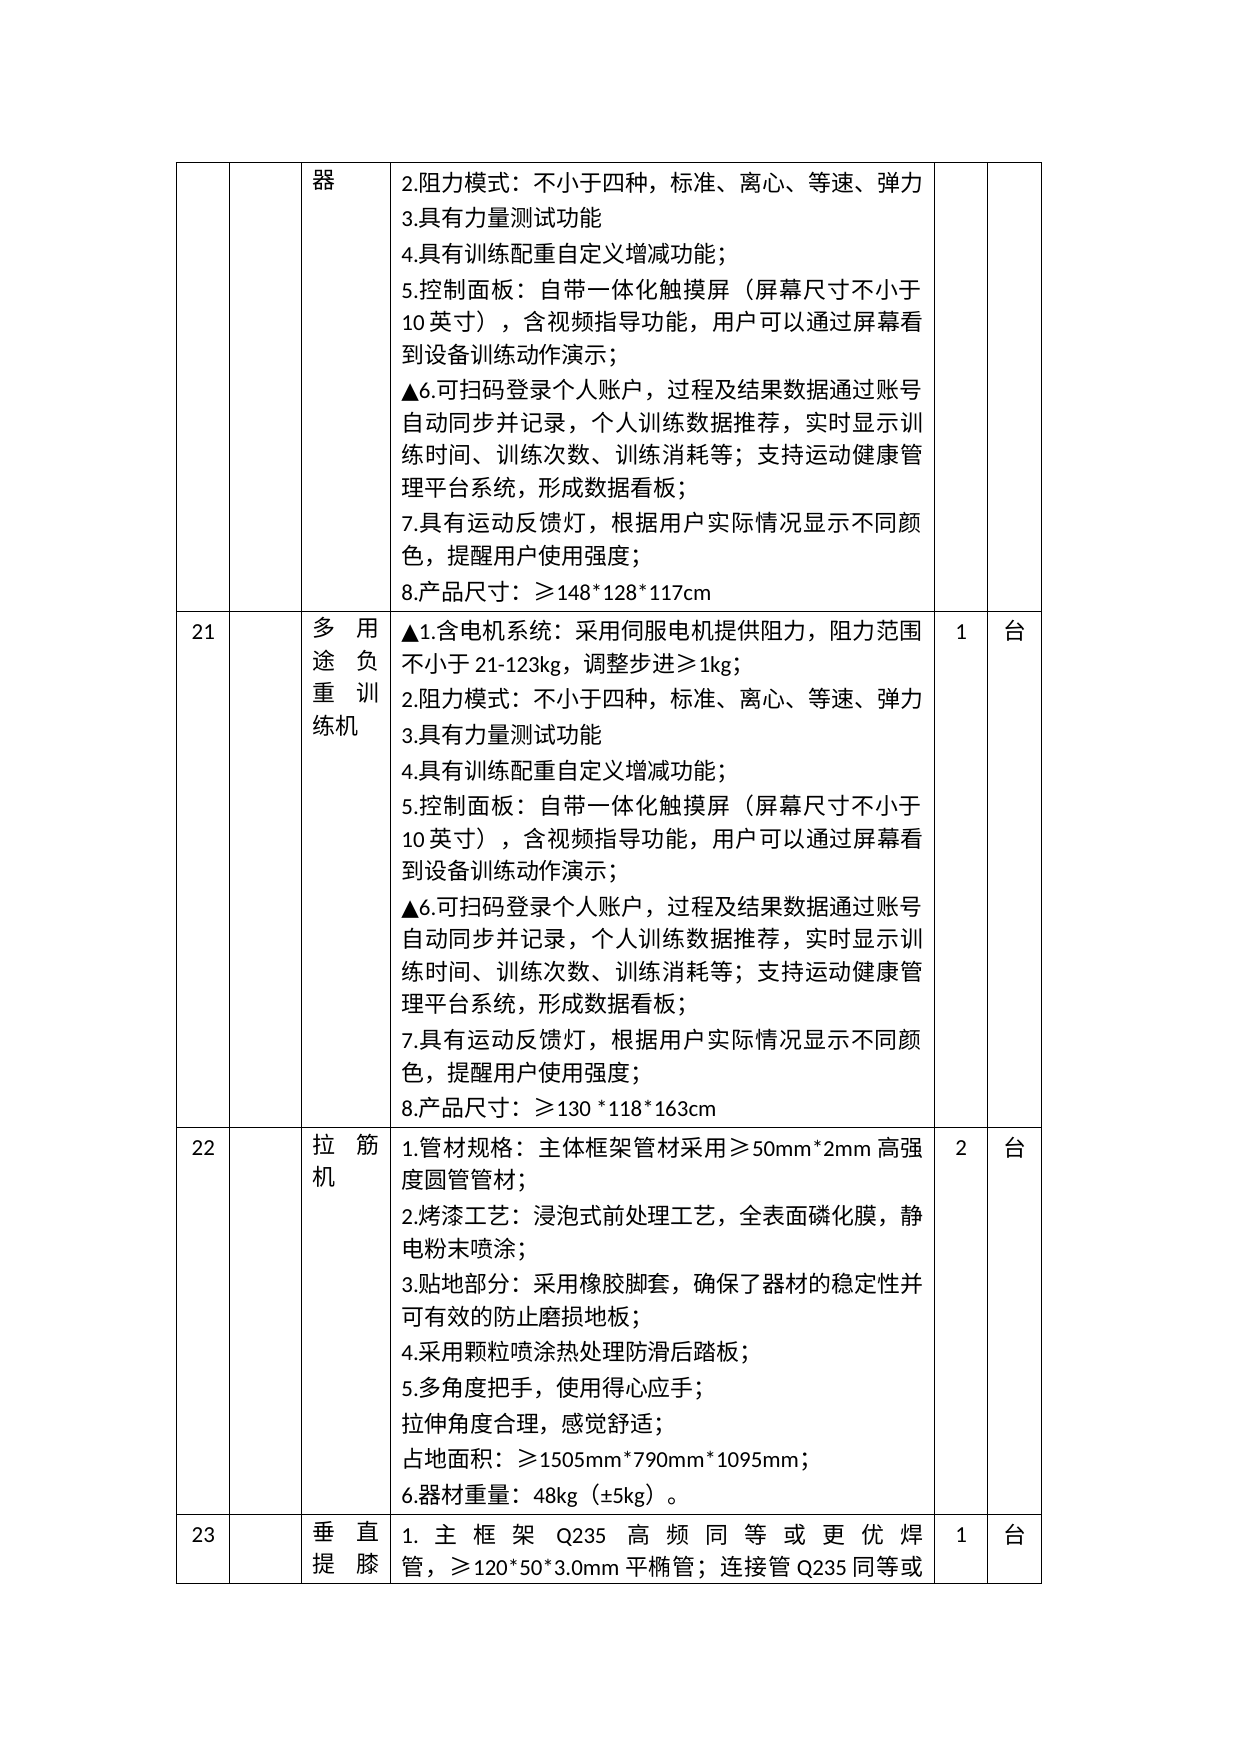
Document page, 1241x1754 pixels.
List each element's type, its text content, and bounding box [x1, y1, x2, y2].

table_cell [230, 612, 301, 1127]
table_cell 台 [988, 1515, 1041, 1583]
table_cell 2 [935, 1128, 987, 1514]
table_cell 垂直提膝训练器 [302, 1515, 390, 1583]
table_cell 21 [177, 612, 229, 1127]
table_cell [230, 1515, 301, 1583]
table_cell 台 [988, 612, 1041, 1127]
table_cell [391, 163, 934, 611]
table_cell 台 [988, 163, 1041, 611]
table_cell 23 [177, 1515, 229, 1583]
table_cell 1.管材规格：主体框架管材采用≥50mm*2mm高强度圆管管材； 2.烤漆工艺：浸泡式前处理工艺，全表面磷化膜，静电粉末喷涂； 3.贴地部分：采用橡胶脚套，确保了器材的稳定性并可有效的防止磨损地板； 4.采用颗粒喷涂热处理防滑后踏板； 5.多角度把手，使用得心应手； 拉伸角度合理，感觉舒适； 占地面积：≥1505mm*790mm*1095mm； 6.器材重量：48kg（±5kg）。 [391, 1128, 934, 1514]
table_cell 1 [935, 1515, 987, 1583]
table_cell 22 [177, 1128, 229, 1514]
table_cell ▲1.含电机系统：采用伺服电机提供阻力，阻力范围不小于21-123kg，调整步进≥1kg； 2.阻力模式：不小于四种，标准、离心、等速、弹力 3.具有力量测试功能 4.具有训练配重自定义增减功能； 5.控制面板：自带一体化触摸屏（屏幕尺寸不小于10英寸），含视频指导功能，用户可以通过屏幕看到设备训练动作演示； ▲6.可扫码登录个人账户，过程及结果数据通过账号自动同步并记录，个人训练数据推荐，实时显示训练时间、训练次数、训练消耗等；支持运动健康管理平台系统，形成数据看板； 7.具有运动反馈灯，根据用户实际情况显示不同颜色，提醒用户使用强度； 8.产品尺寸：≥130 *118*163cm [391, 612, 934, 1127]
table_cell 拉筋机 [302, 1128, 390, 1514]
table_cell 1 [935, 163, 987, 611]
table_cell [230, 1128, 301, 1514]
table_cell 臀部训练器 [302, 163, 390, 611]
table_cell 台 [988, 1128, 1041, 1514]
table_cell 多用途负重训练机 [302, 612, 390, 1127]
table_cell [230, 163, 301, 611]
table_cell 1 [935, 612, 987, 1127]
table_cell 20 [177, 163, 229, 611]
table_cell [391, 1515, 934, 1583]
